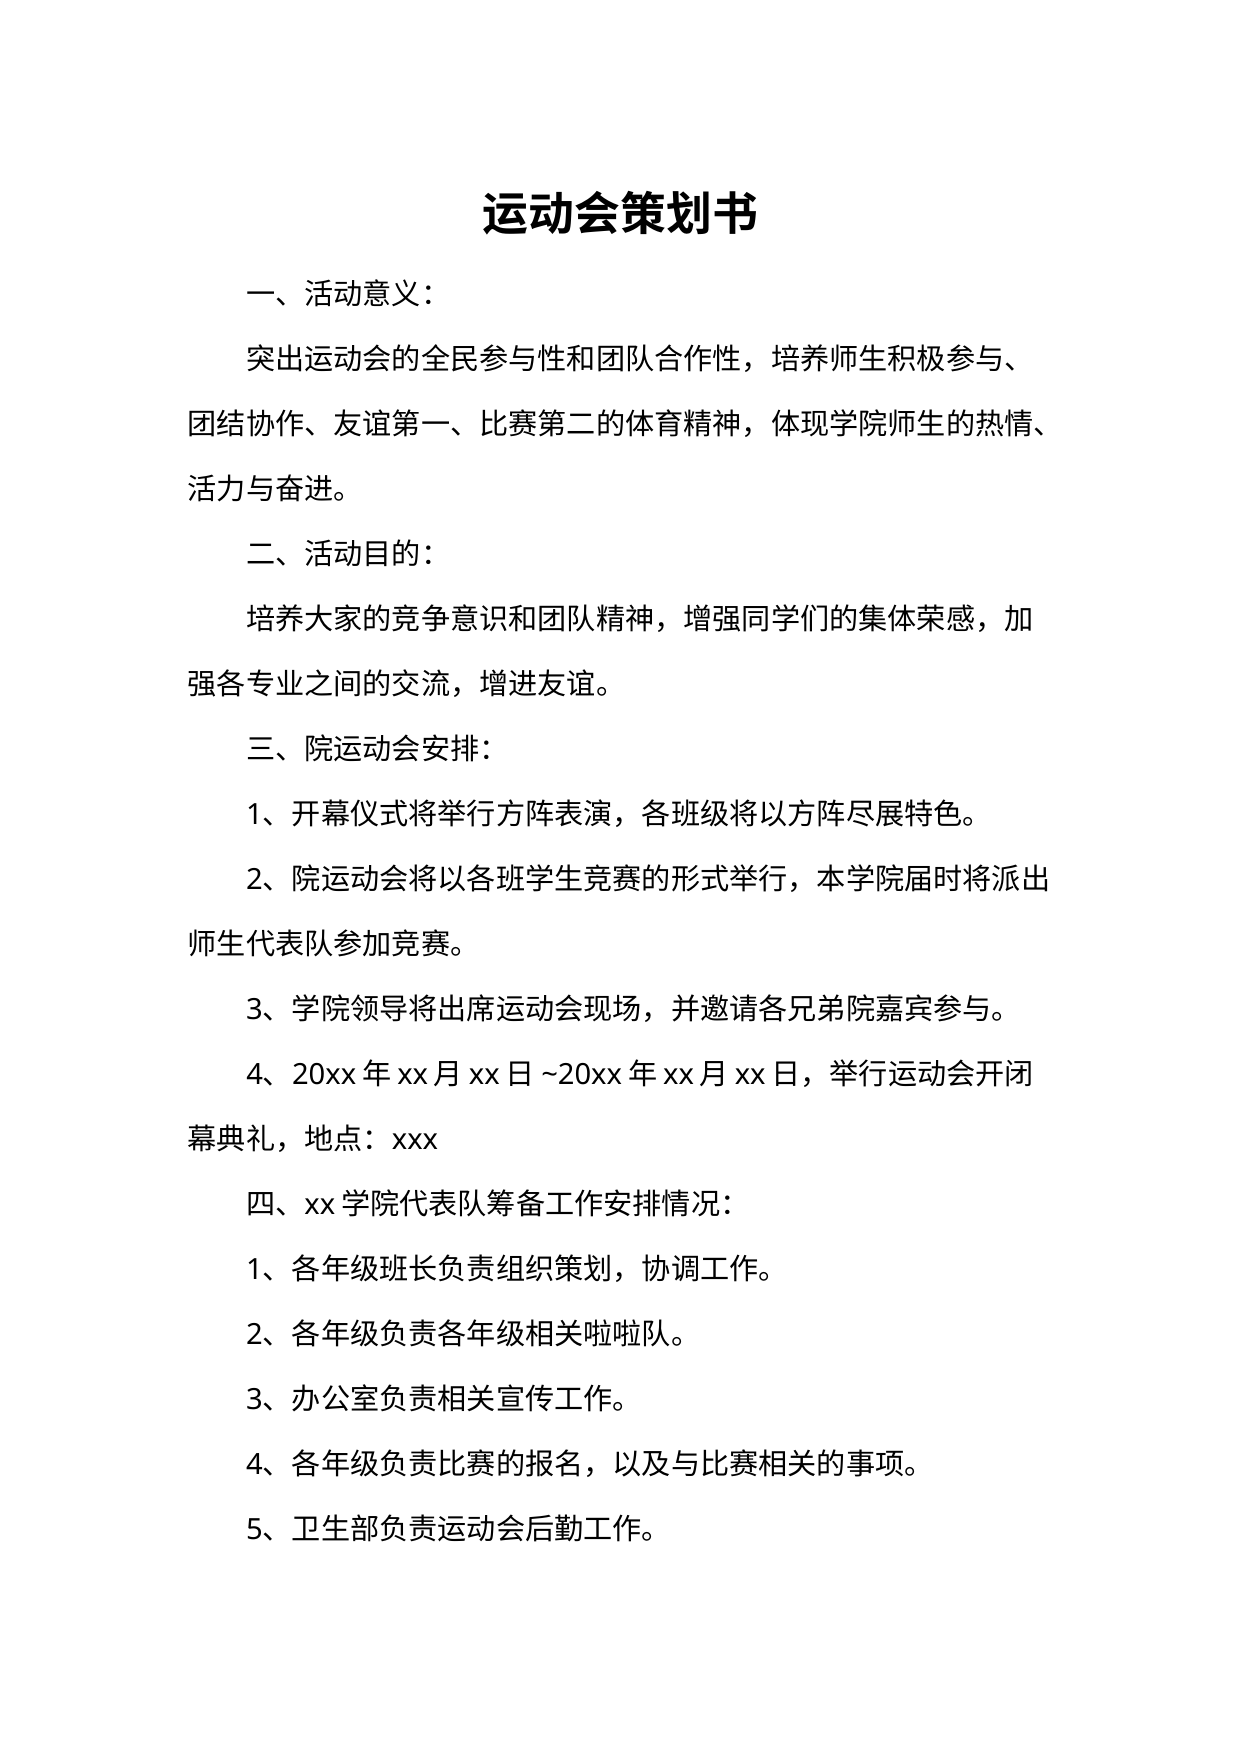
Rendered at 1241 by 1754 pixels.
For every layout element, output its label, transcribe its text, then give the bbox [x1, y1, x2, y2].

text 1、开幕仪式将举行方阵表演，各班级将以方阵尽展特色。 [187, 779, 1053, 844]
text 培养大家的竞争意识和团队精神，增强同学们的集体荣感，加强各专业之间的交流，增进友谊。 [187, 584, 1053, 714]
text 2、各年级负责各年级相关啦啦队。 [187, 1299, 1053, 1364]
text 3、学院领导将出席运动会现场，并邀请各兄弟院嘉宾参与。 [187, 974, 1053, 1039]
text 三、院运动会安排： [187, 714, 1053, 779]
text 4、20xx年xx月xx日 ~20xx年xx月xx日，举行运动会开闭幕典礼，地点：xxx [187, 1039, 1053, 1169]
text 突出运动会的全民参与性和团队合作性，培养师生积极参与、团结协作、友谊第一、比赛第二的体育精神，体现学院师生的热情、活力与奋进。 [187, 324, 1053, 519]
text 一、活动意义： [187, 259, 1053, 324]
text 二、活动目的： [187, 519, 1053, 584]
text 四、xx学院代表队筹备工作安排情况： [187, 1169, 1053, 1234]
text 2、院运动会将以各班学生竞赛的形式举行，本学院届时将派出师生代表队参加竞赛。 [187, 844, 1053, 974]
text 1、各年级班长负责组织策划，协调工作。 [187, 1234, 1053, 1299]
text 4、各年级负责比赛的报名，以及与比赛相关的事项。 [187, 1429, 1053, 1494]
text 5、卫生部负责运动会后勤工作。 [187, 1494, 1053, 1559]
text 运动会策划书 [187, 162, 1053, 259]
text 3、办公室负责相关宣传工作。 [187, 1364, 1053, 1429]
